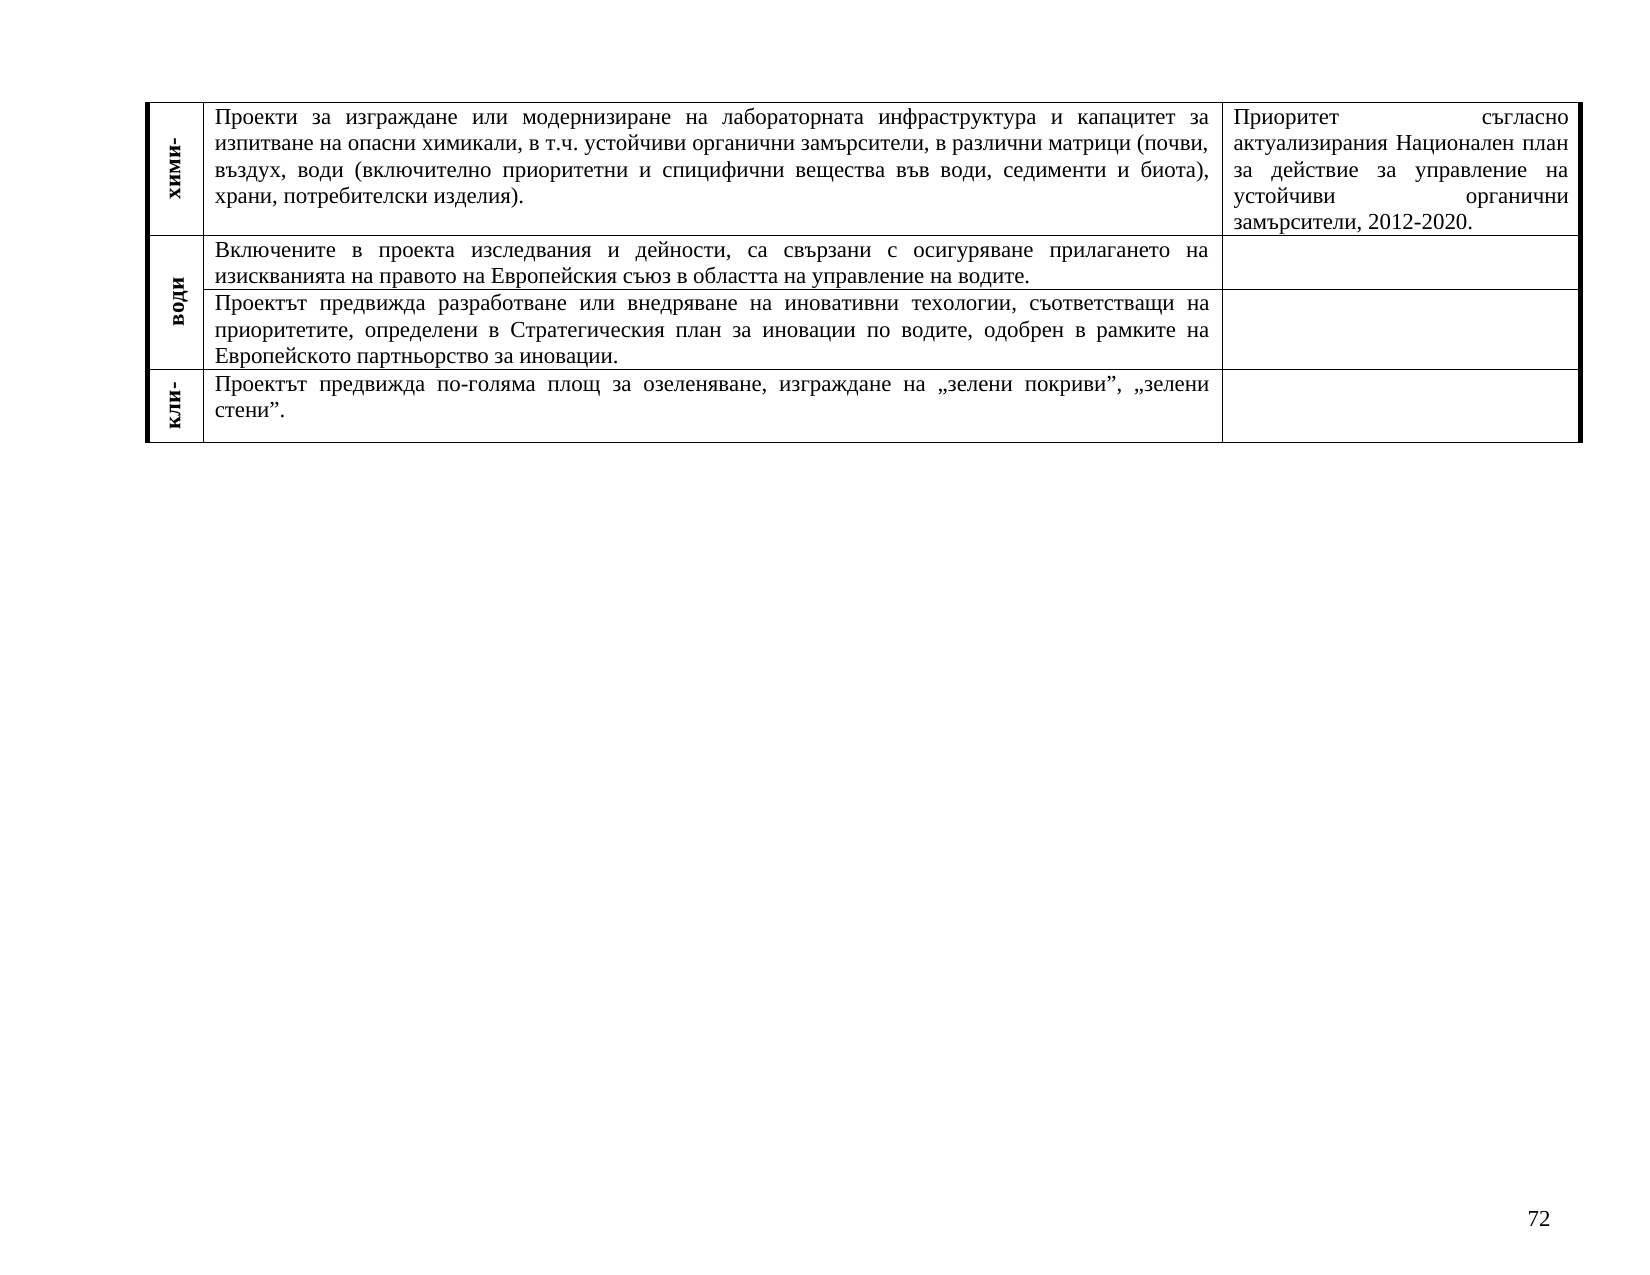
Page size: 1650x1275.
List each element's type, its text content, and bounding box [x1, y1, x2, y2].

table_cell хими-кали [150, 103, 203, 235]
table_cell Проекти за изграждане или модернизиране на лабораторната инфраструктура и капацитет за изпитване на опасни химикали, в т.ч. устойчиви органични замърсители, в различни матрици (почви, въздух, води (включително приоритетни и спицифични вещества във води, седименти и биота), храни, потребителски изделия). [204, 103, 1222, 235]
table_cell Включените в проекта изследвания и дейности, са свързани с осигуряване прилагането на изискванията на правото на Европейския съюз в областта на управление на водите. [204, 236, 1222, 288]
table_cell Проектът предвижда разработване или внедряване на иновативни техологии, съответстващи на приоритетите, определени в Стратегическия план за иновации по водите, одобрен в рамките на Европейското партньорство за иновации. [204, 290, 1222, 368]
table_cell [1223, 370, 1578, 442]
table_cell [1223, 236, 1578, 288]
table_cell [1223, 290, 1578, 368]
table_cell Проектът предвижда по-голяма площ за озеленяване, изграждане на „зелени покриви”, „зелени стени”. [204, 370, 1222, 442]
table_cell Приоритет съгласно актуализирания Национален план за действие за управление на устойчиви органични замърсители, 2012-2020. [1223, 103, 1578, 235]
table_cell кли-мат [150, 370, 203, 442]
table_cell води [150, 236, 203, 368]
